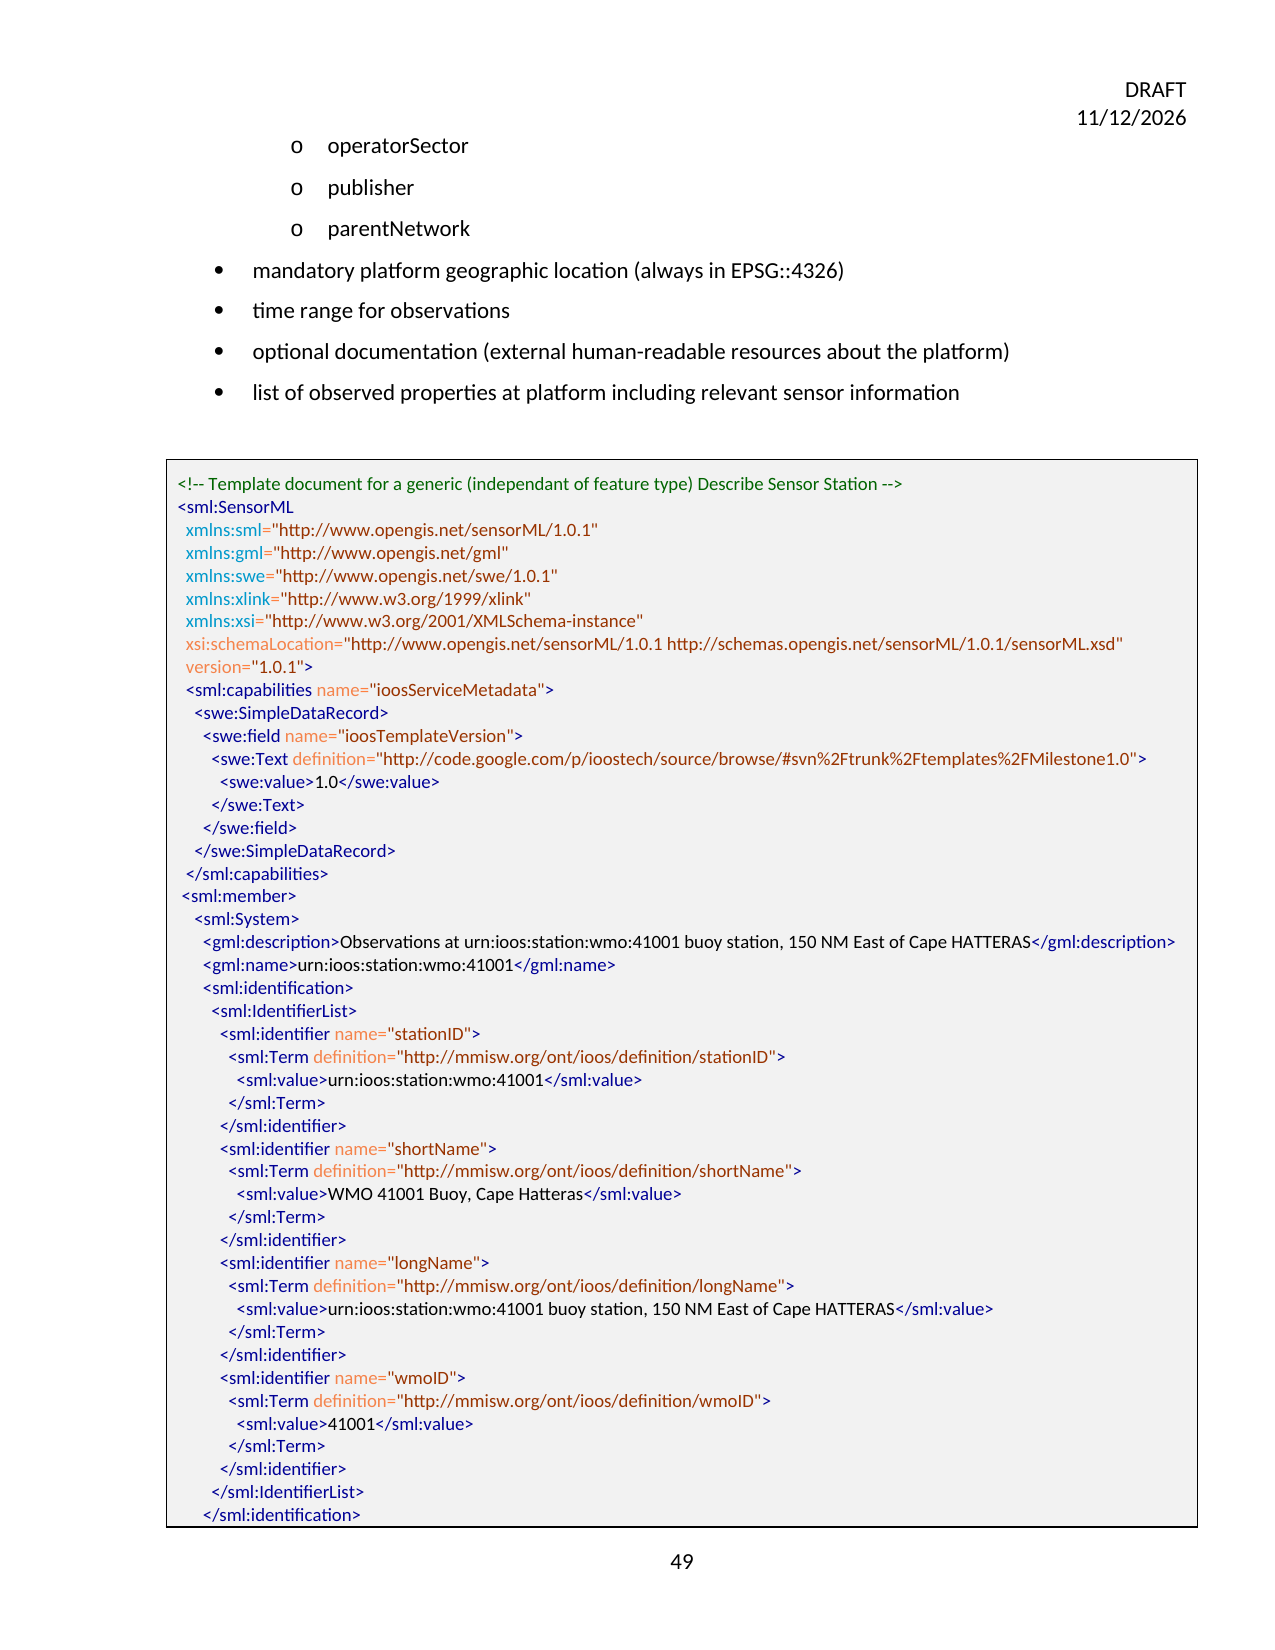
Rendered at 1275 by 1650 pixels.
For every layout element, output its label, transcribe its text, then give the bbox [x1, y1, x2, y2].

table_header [167, 460, 1197, 1526]
list parentNetwork [290, 214, 1186, 243]
list operatorSector [290, 131, 1186, 160]
list mandatory platform geographic location (always in EPSG::4326) [215, 256, 1186, 284]
list optional documentation (external human-readable resources about the platform) [215, 337, 1186, 365]
list list of observed properties at platform including relevant sensor information [215, 378, 1186, 406]
list publisher [290, 173, 1186, 202]
list time range for observations [215, 297, 1186, 324]
